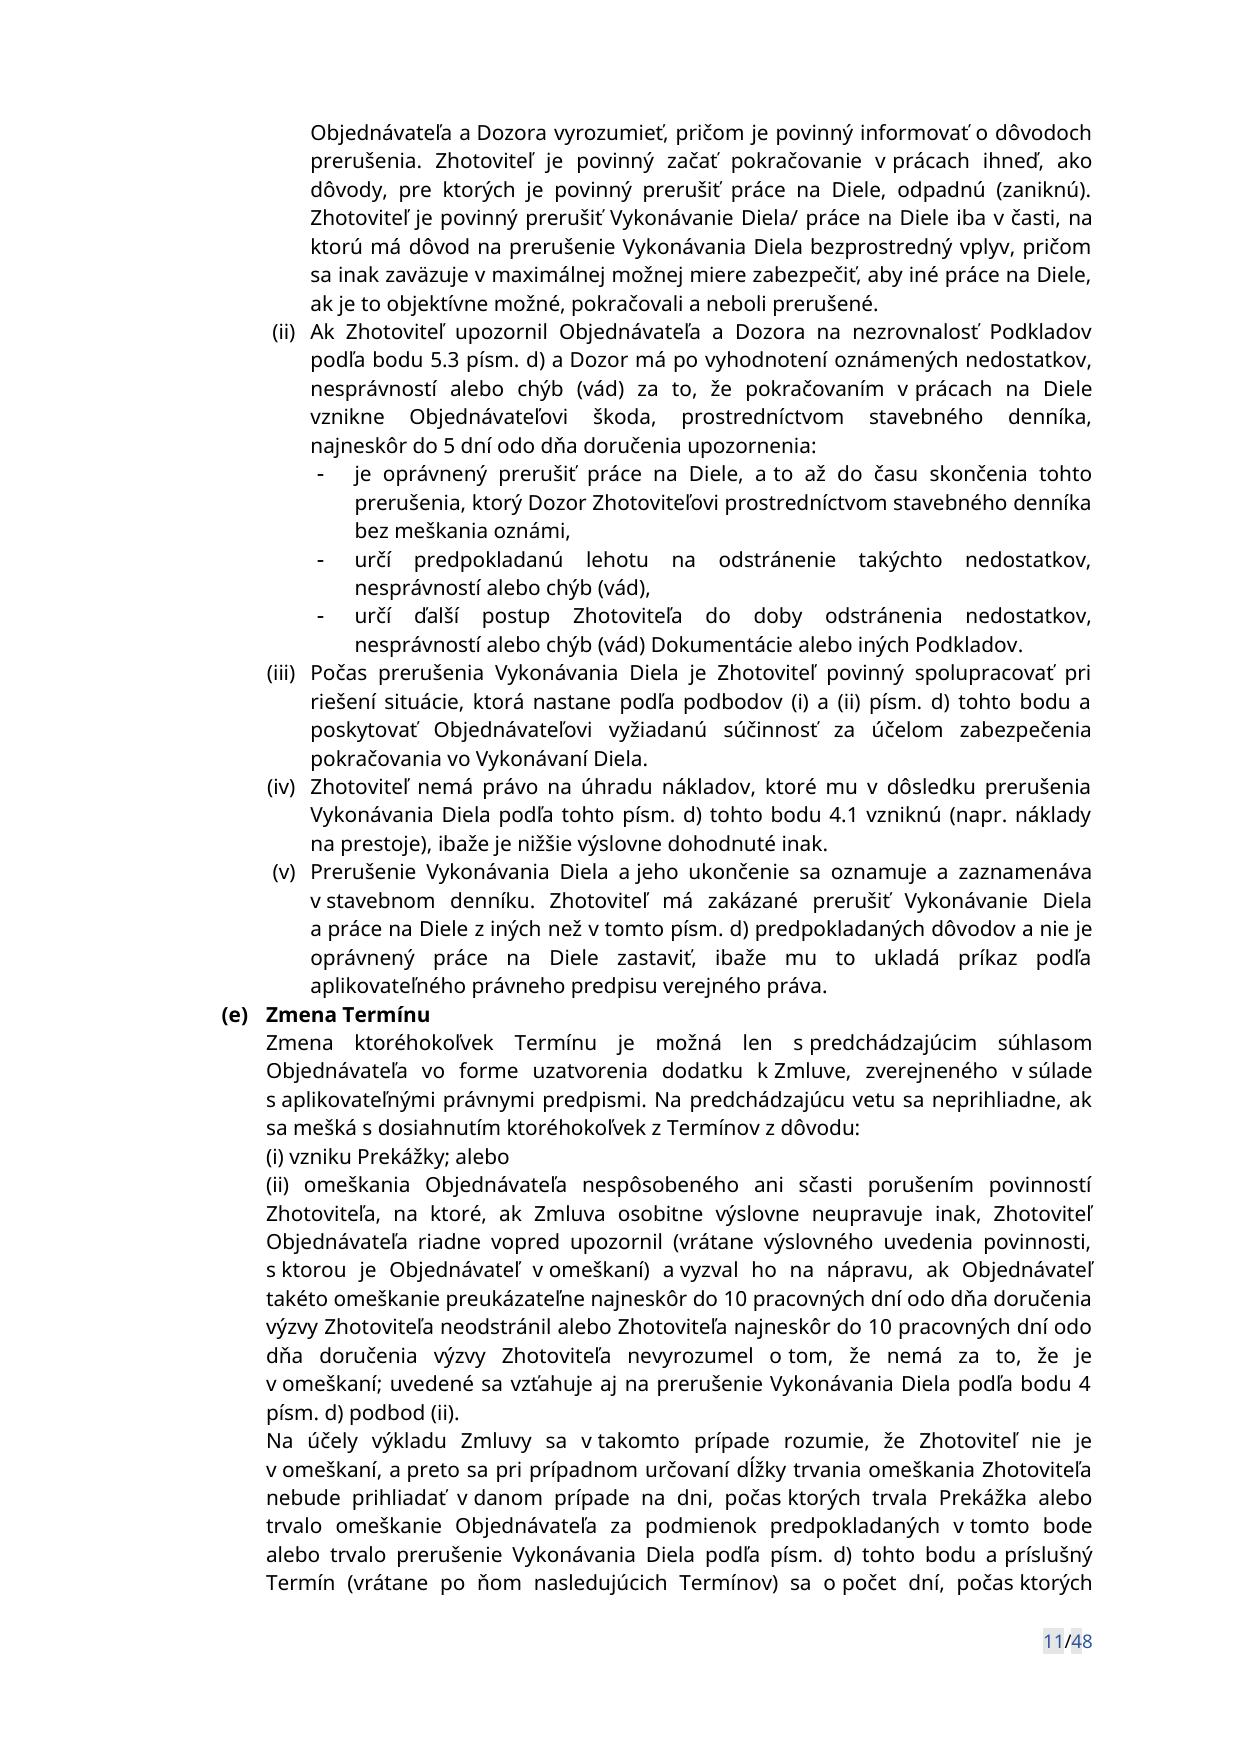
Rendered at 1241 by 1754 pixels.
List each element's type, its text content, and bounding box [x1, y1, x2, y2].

list Počas prerušenia Vykonávania Diela je Zhotoviteľ povinný spolupracovať pri riešení situácie, ktorá nastane podľa podbodov (i) a (ii) písm. d) tohto bodu a poskytovať Objednávateľovi vyžiadanú súčinnosť za účelom zabezpečenia pokračovania vo Vykonávaní Diela. [295, 658, 1093, 772]
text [266, 1426, 1093, 1597]
list Zhotoviteľ nemá právo na úhradu nákladov, ktoré mu v dôsledku prerušenia Vykonávania Diela podľa tohto písm. d) tohto bodu 4.1 vzniknú (napr. náklady na prestoje), ibaže je nižšie výslovne dohodnuté inak. [295, 772, 1093, 857]
text (i) vzniku Prekážky; alebo [221, 1142, 1093, 1170]
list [295, 118, 1093, 317]
list Ak Zhotoviteľ upozornil Objednávateľa a Dozora na nezrovnalosť Podkladov podľa bodu 5.3 písm. d) a Dozor má po vyhodnotení oznámených nedostatkov, nesprávností alebo chýb (vád) za to, že pokračovaním v prácach na Diele vznikne Objednávateľovi škoda, prostredníctvom stavebného denníka, najneskôr do 5 dní odo dňa doručenia upozornenia: [295, 317, 1093, 459]
text Zmena ktoréhokoľvek Termínu je možná len s predchádzajúcim súhlasom Objednávateľa vo forme uzatvorenia dodatku k Zmluve, zverejneného v súlade s aplikovateľnými právnymi predpismi. Na predchádzajúcu vetu sa neprihliadne, ak sa mešká s dosiahnutím ktoréhokoľvek z Termínov z dôvodu: [266, 1028, 1093, 1142]
list je oprávnený prerušiť práce na Diele, a to až do času skončenia tohto prerušenia, ktorý Dozor Zhotoviteľovi prostredníctvom stavebného denníka bez meškania oznámi, [317, 459, 1093, 545]
text (e) Zmena Termínu [221, 1000, 1093, 1028]
list určí predpokladanú lehotu na odstránenie takýchto nedostatkov, nesprávností alebo chýb (vád), [317, 545, 1093, 602]
list určí ďalší postup Zhotoviteľa do doby odstránenia nedostatkov, nesprávností alebo chýb (vád) Dokumentácie alebo iných Podkladov. [317, 602, 1093, 658]
text (ii) omeškania Objednávateľa nespôsobeného ani sčasti porušením povinností Zhotoviteľa, na ktoré, ak Zmluva osobitne výslovne neupravuje inak, Zhotoviteľ Objednávateľa riadne vopred upozornil (vrátane výslovného uvedenia povinnosti, s ktorou je Objednávateľ v omeškaní) a vyzval ho na nápravu, ak Objednávateľ takéto omeškanie preukázateľne najneskôr do 10 pracovných dní odo dňa doručenia výzvy Zhotoviteľa neodstránil alebo Zhotoviteľa najneskôr do 10 pracovných dní odo dňa doručenia výzvy Zhotoviteľa nevyrozumel o tom, že nemá za to, že je v omeškaní; uvedené sa vzťahuje aj na prerušenie Vykonávania Diela podľa bodu 4 písm. d) podbod (ii). [266, 1170, 1093, 1426]
list Prerušenie Vykonávania Diela a jeho ukončenie sa oznamuje a zaznamenáva v stavebnom denníku. Zhotoviteľ má zakázané prerušiť Vykonávanie Diela a práce na Diele z iných než v tomto písm. d) predpokladaných dôvodov a nie je oprávnený práce na Diele zastaviť, ibaže mu to ukladá príkaz podľa aplikovateľného právneho predpisu verejného práva. [295, 857, 1093, 1000]
